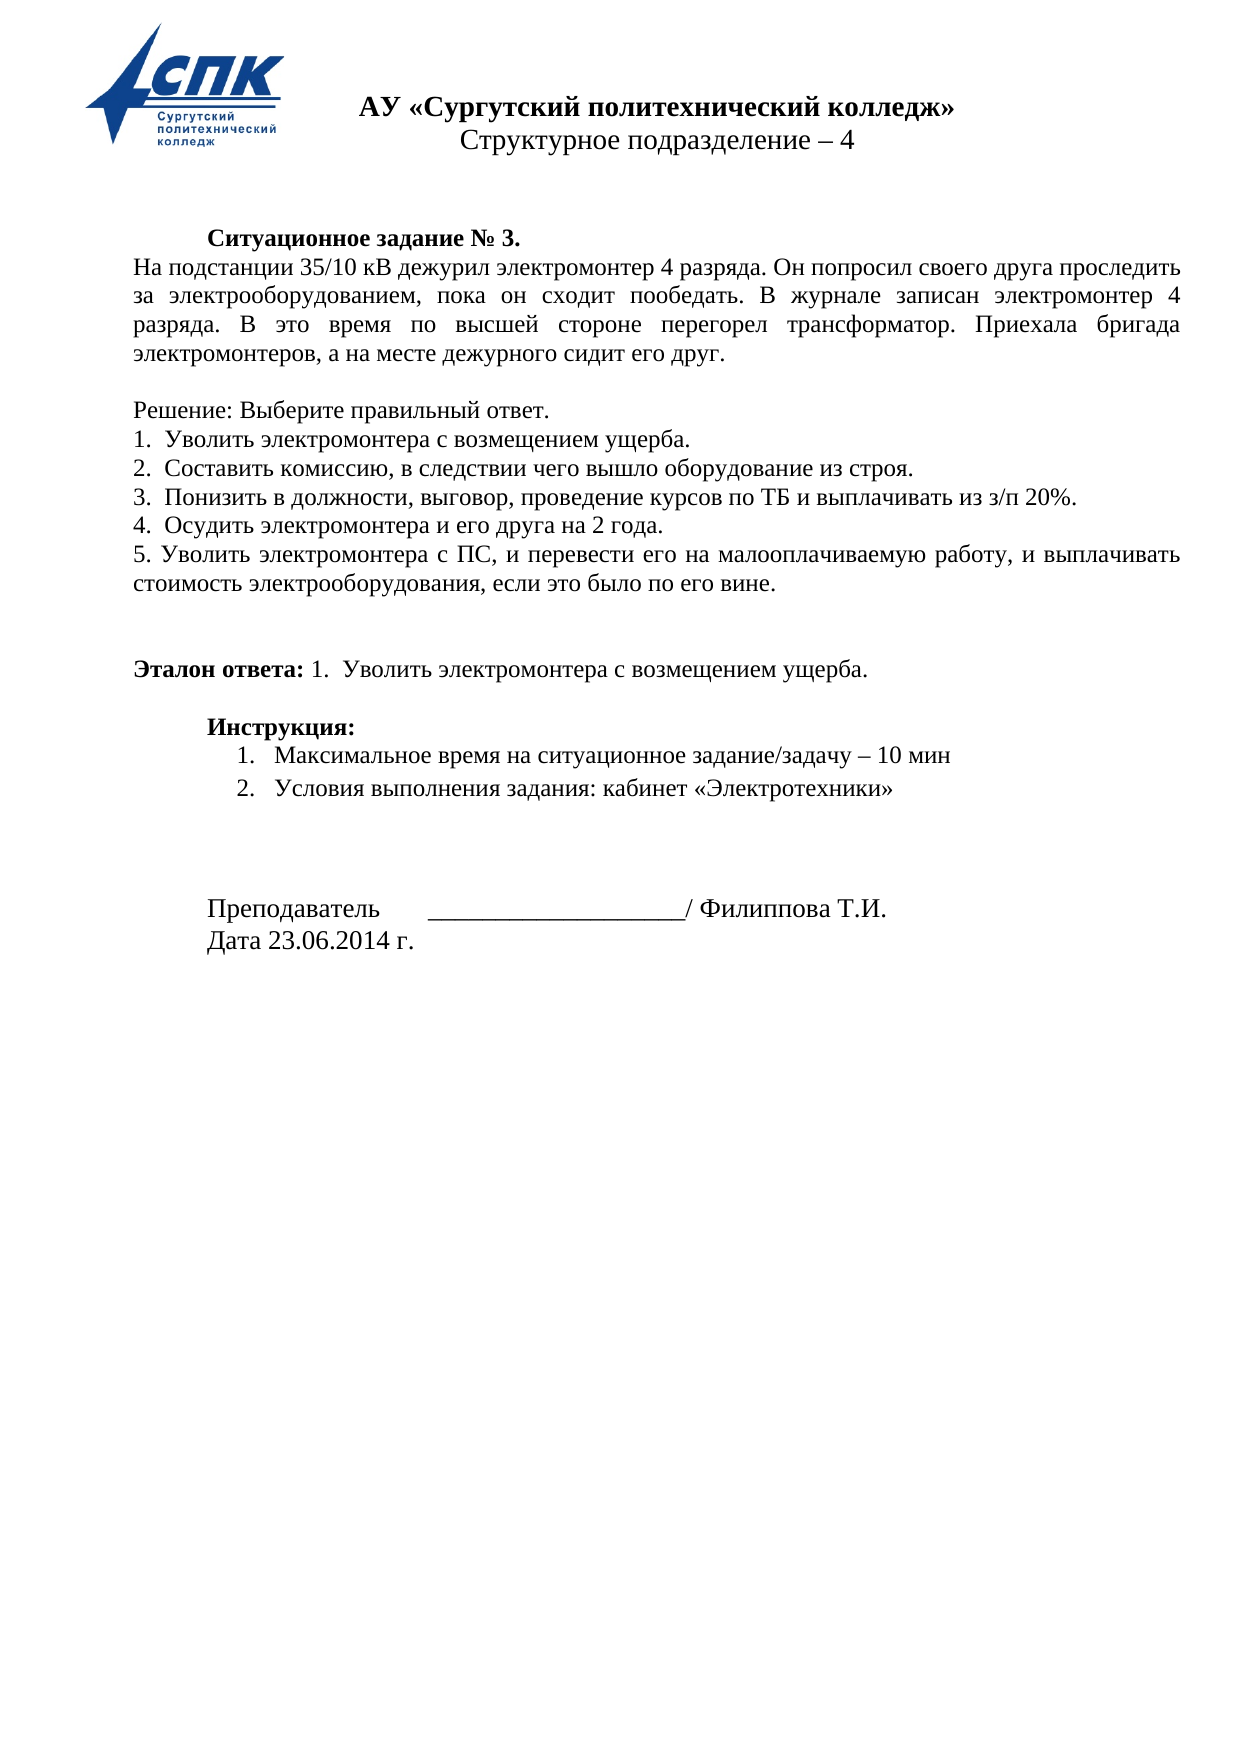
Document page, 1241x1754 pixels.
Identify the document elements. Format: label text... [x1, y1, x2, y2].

text Дата 23.06.2014 г. [207, 924, 1181, 955]
text 3. Понизить в должности, выговор, проведение курсов по ТБ и выплачивать из з/п 20%. [133, 482, 1181, 510]
text Решение: Выберите правильный ответ. [133, 395, 1181, 424]
text Структурное подразделение – 4 [133, 122, 1181, 156]
text Преподаватель ___________________/ Филиппова Т.И. [207, 893, 1181, 924]
text 5. Уволить электромонтера с ПС, и перевести его на малооплачиваемую работу, и выплачивать стоимость электрооборудования, если это было по его вине. [133, 539, 1181, 597]
picture [85, 22, 285, 147]
text Ситуационное задание № 3. [133, 223, 1181, 252]
list Условия выполнения задания: кабинет «Электротехники» [236, 773, 1181, 802]
text АУ «Сургутский политехнический колледж» [133, 89, 1181, 122]
text Эталон ответа: 1. Уволить электромонтера с возмещением ущерба. [133, 654, 1181, 683]
text 4. Осудить электромонтера и его друга на 2 года. [133, 510, 1181, 539]
text На подстанции 35/10 кВ дежурил электромонтер 4 разряда. Он попросил своего друга проследить за электрооборудованием, пока он сходит пообедать. В журнале записан электромонтер 4 разряда. В это время по высшей стороне перегорел трансформатор. Приехала бригада электромонтеров, а на месте дежурного сидит его друг. [133, 252, 1181, 367]
text Инструкция: [207, 712, 1181, 740]
text 1. Уволить электромонтера с возмещением ущерба. [133, 424, 1181, 453]
list Максимальное время на ситуационное задание/задачу – 10 мин [236, 740, 1181, 769]
text 2. Составить комиссию, в следствии чего вышло оборудование из строя. [133, 453, 1181, 482]
